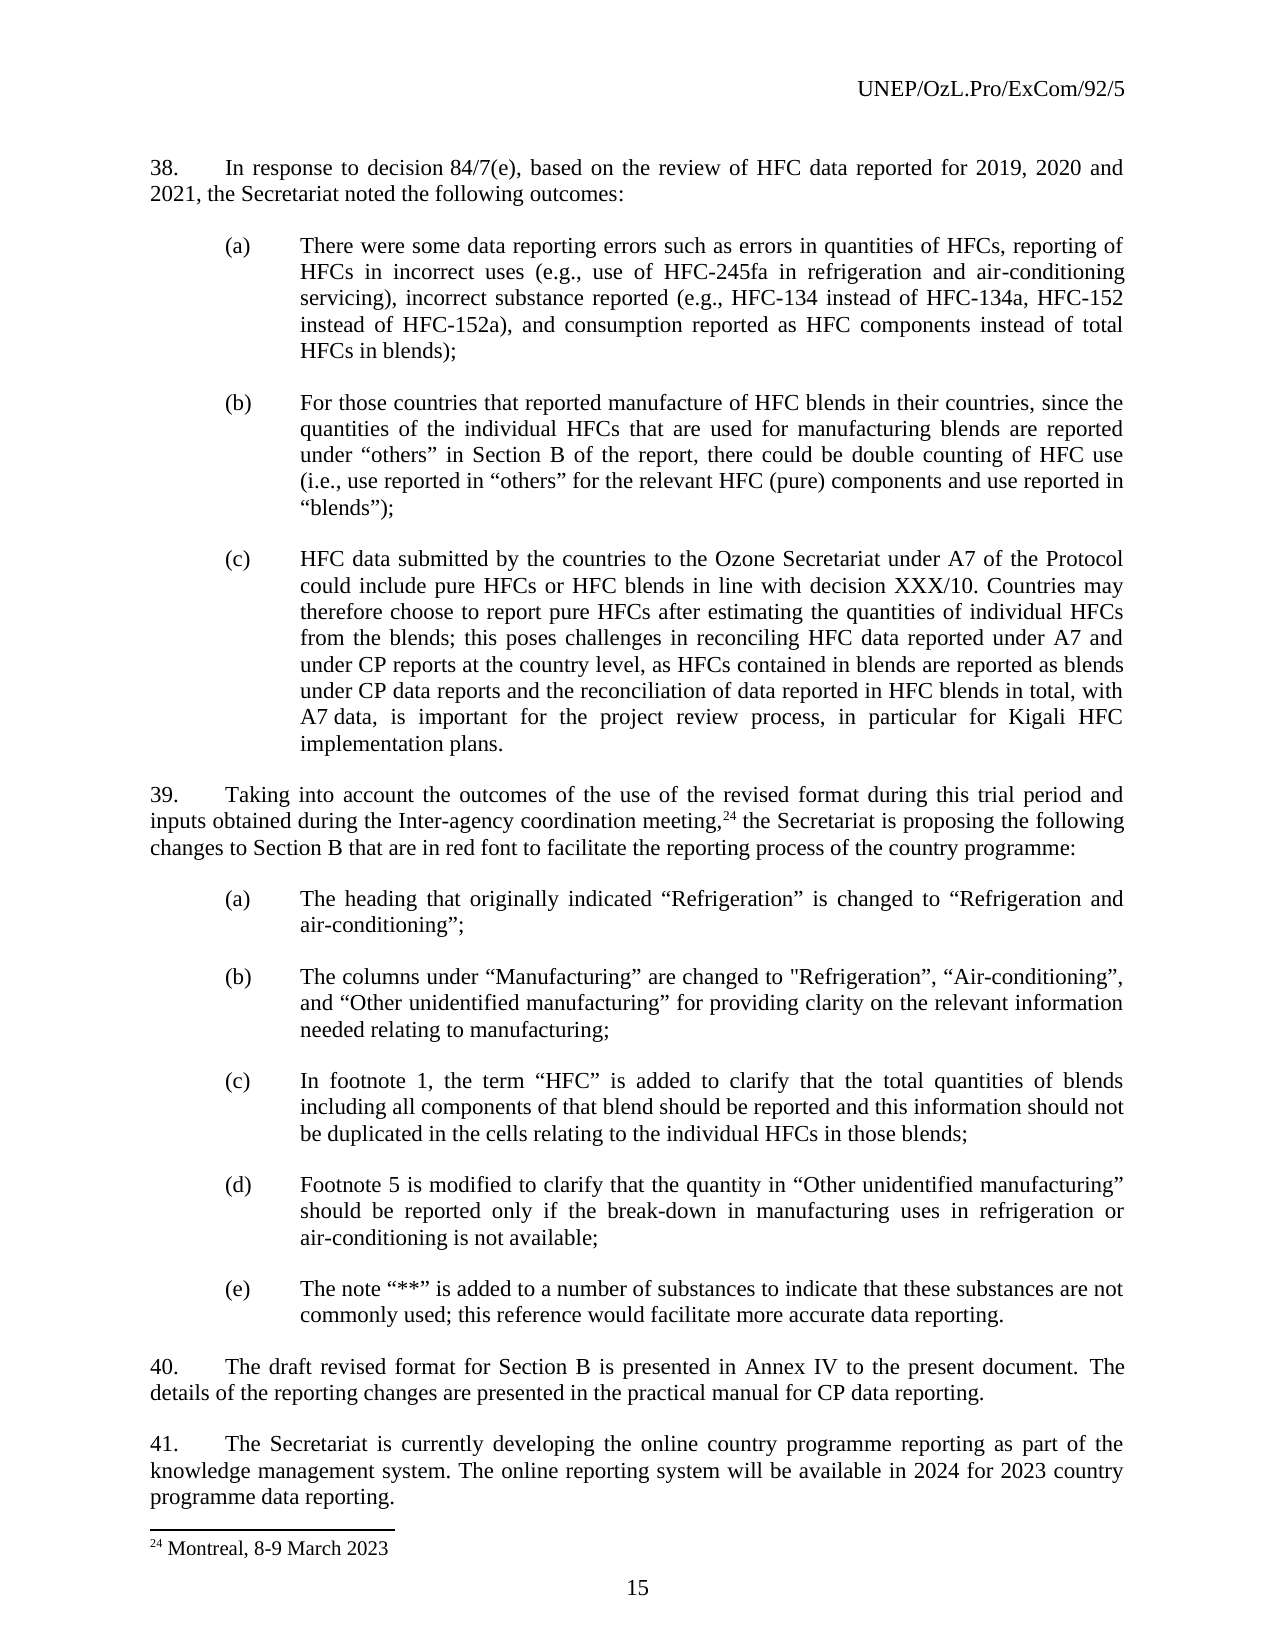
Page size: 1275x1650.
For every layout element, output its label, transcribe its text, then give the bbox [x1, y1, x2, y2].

subtitle In footnote 1, the term “HFC” is added to clarify that the total quantities of blends including all components of that blend should be reported and this information should not be duplicated in the cells relating to the individual HFCs in those blends; [225, 1067, 1125, 1146]
subtitle The note “**” is added to a number of substances to indicate that these substances are not commonly used; this reference would facilitate more accurate data reporting. [225, 1275, 1125, 1328]
subtitle Taking into account the outcomes of the use of the revised format during this trial period and inputs obtained during the Inter-agency coordination meeting, the Secretariat is proposing the following changes to Section B that are in red font to facilitate the reporting process of the country programme: [150, 781, 1125, 860]
subtitle HFC data submitted by the countries to the Ozone Secretariat under A7 of the Protocol could include pure HFCs or HFC blends in line with decision XXX/10. Countries may therefore choose to report pure HFCs after estimating the quantities of individual HFCs from the blends; this poses challenges in reconciling HFC data reported under A7 and under CP reports at the country level, as HFCs contained in blends are reported as blends under CP data reports and the reconciliation of data reported in HFC blends in total, with A7 data, is important for the project review process, in particular for Kigali HFC implementation plans. [225, 545, 1125, 756]
subtitle The heading that originally indicated “Refrigeration” is changed to “Refrigeration and air-conditioning”; [225, 885, 1125, 938]
subtitle The Secretariat is currently developing the online country programme reporting as part of the knowledge management system. The online reporting system will be available in 2024 for 2023 country programme data reporting. [150, 1431, 1125, 1509]
subtitle For those countries that reported manufacture of HFC blends in their countries, since the quantities of the individual HFCs that are used for manufacturing blends are reported under “others” in Section B of the report, there could be double counting of HFC use (i.e., use reported in “others” for the relevant HFC (pure) components and use reported in “blends”); [225, 388, 1125, 520]
subtitle The columns under “Manufacturing” are changed to "Refrigeration”, “Air-conditioning”, and “Other unidentified manufacturing” for providing clarity on the relevant information needed relating to manufacturing; [225, 963, 1125, 1042]
subtitle In response to decision 84/7(e), based on the review of HFC data reported for 2019, 2020 and 2021, the Secretariat noted the following outcomes: [150, 154, 1125, 207]
subtitle The draft revised format for Section B is presented in Annex IV to the present document. The details of the reporting changes are presented in the practical manual for CP data reporting. [150, 1353, 1125, 1406]
subtitle Footnote 5 is modified to clarify that the quantity in “Other unidentified manufacturing” should be reported only if the break-down in manufacturing uses in refrigeration or air-conditioning is not available; [225, 1171, 1125, 1250]
subtitle There were some data reporting errors such as errors in quantities of HFCs, reporting of HFCs in incorrect uses (e.g., use of HFC-245fa in refrigeration and air-conditioning servicing), incorrect substance reported (e.g., HFC-134 instead of HFC-134a, HFC-152 instead of HFC-152a), and consumption reported as HFC components instead of total HFCs in blends); [225, 232, 1125, 363]
